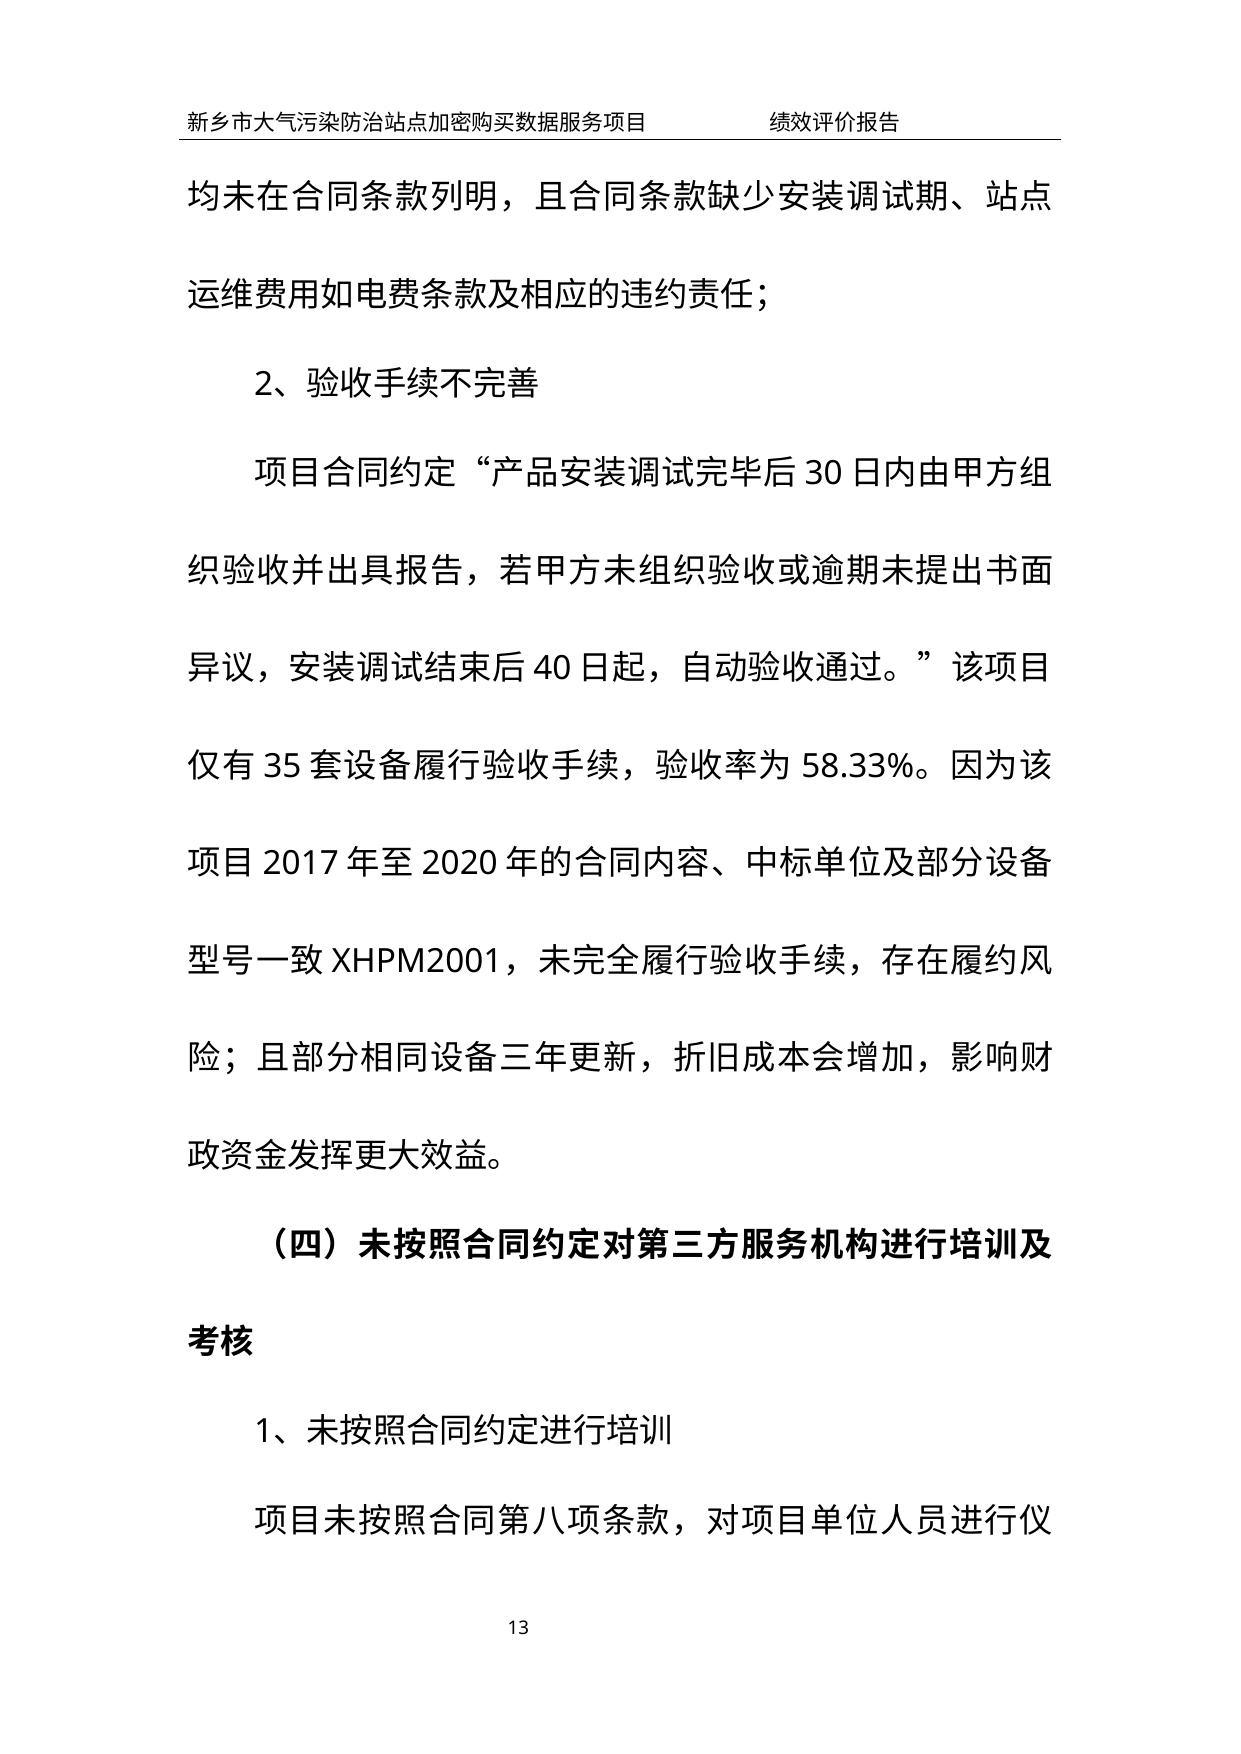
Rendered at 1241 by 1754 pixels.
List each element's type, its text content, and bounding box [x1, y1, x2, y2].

text （四）未按照合同约定对第三方服务机构进行培训及考核 [187, 1209, 1053, 1372]
text 2、验收手续不完善 [187, 348, 1053, 413]
text 项目合同约定“产品安装调试完毕后30日内由甲方组织验收并出具报告，若甲方未组织验收或逾期未提出书面异议，安装调试结束后40日起，自动验收通过。”该项目仅有35套设备履行验收手续，验收率为58.33%。因为该项目2017年至2020年的合同内容、中标单位及部分设备型号一致XHPM2001，未完全履行验收手续，存在履约风险；且部分相同设备三年更新，折旧成本会增加，影响财政资金发挥更大效益。 [187, 438, 1053, 1185]
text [187, 1485, 1053, 1550]
text 1、未按照合同约定进行培训 [187, 1396, 1053, 1461]
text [187, 162, 1053, 324]
